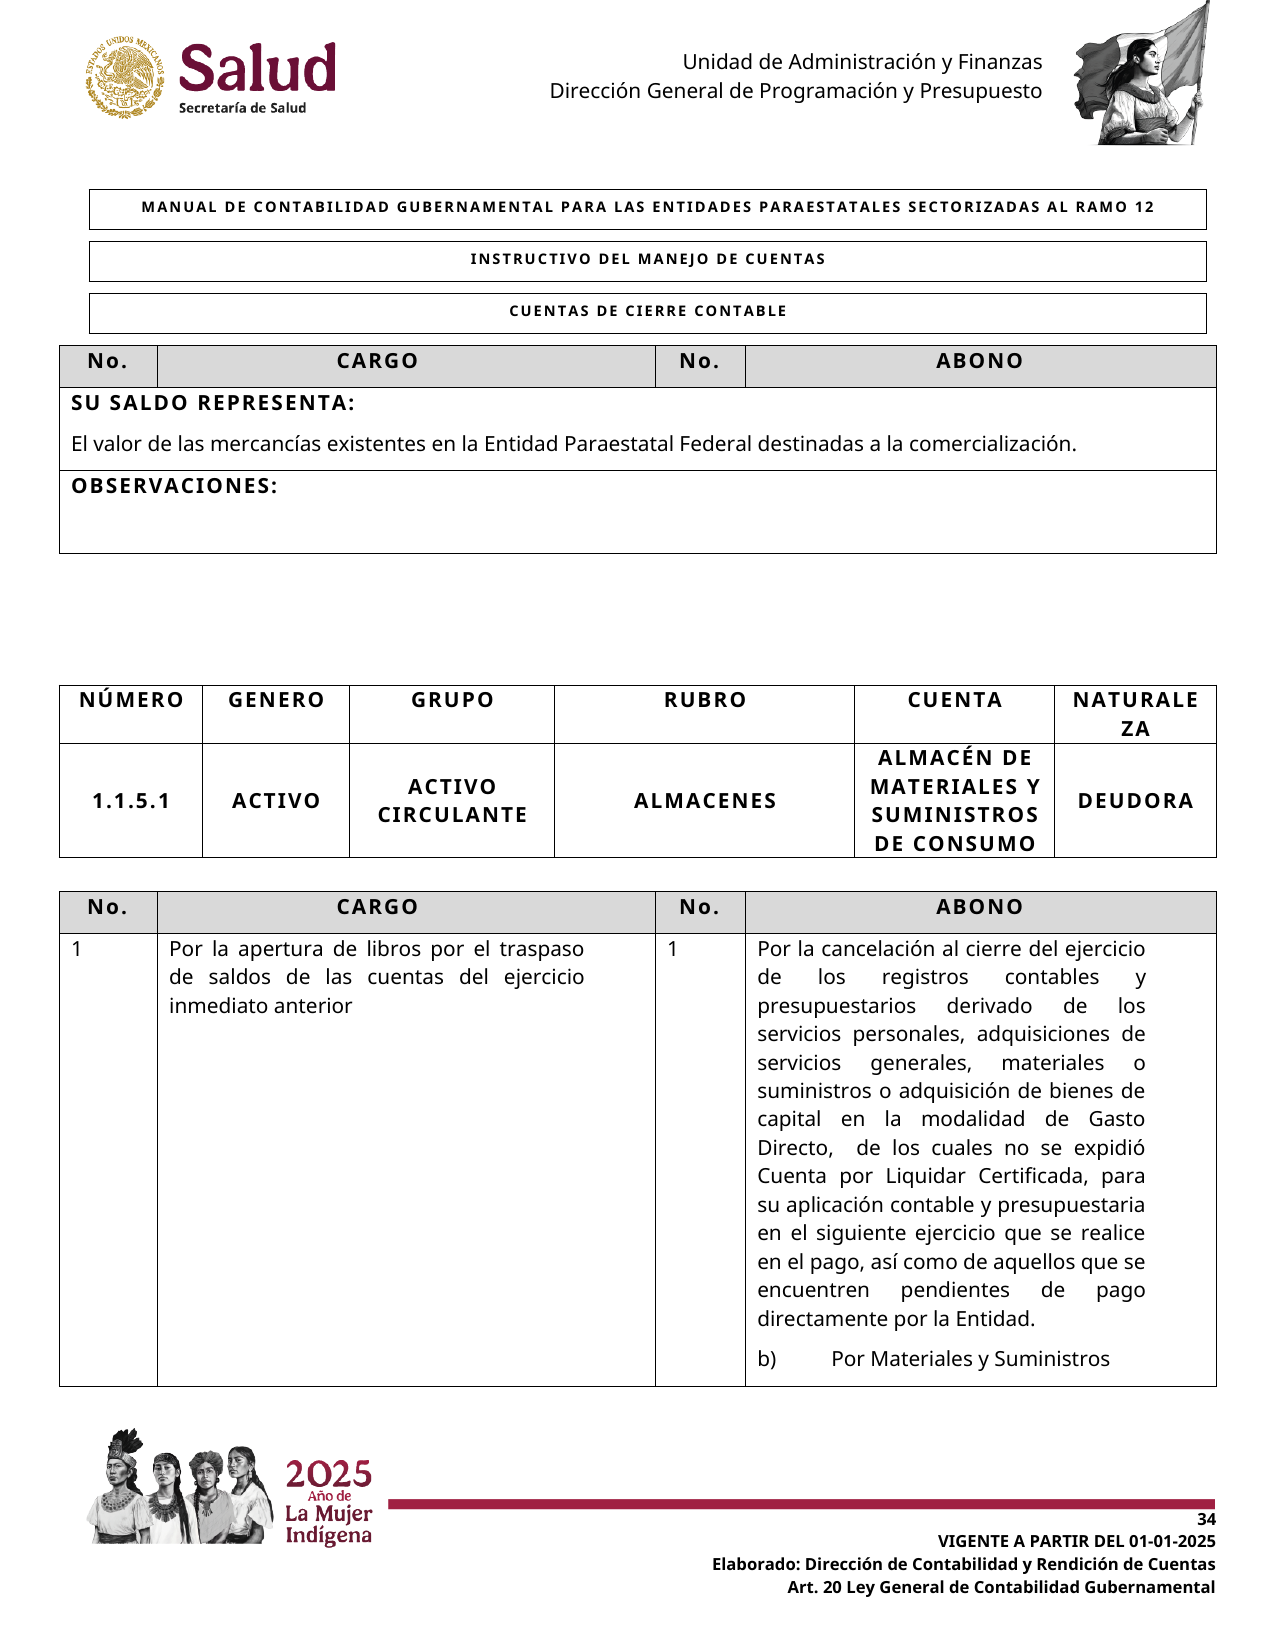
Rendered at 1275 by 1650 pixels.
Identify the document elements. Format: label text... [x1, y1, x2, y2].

table_header GRUPO [350, 686, 554, 742]
table_cell OBSERVACIONES: [60, 471, 1216, 553]
table_cell ACTIVO [203, 744, 349, 857]
table_header No. [656, 892, 745, 933]
table_cell 1 [60, 934, 157, 1386]
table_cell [746, 934, 1216, 1386]
table_header GENERO [203, 686, 349, 742]
table_header CARGO [158, 346, 655, 387]
table_cell ALMACÉN DE MATERIALES Y SUMINISTROS DE CONSUMO [855, 744, 1054, 857]
table_header No. [60, 892, 157, 933]
table_header ABONO [746, 346, 1216, 387]
table_header No. [656, 346, 745, 387]
table_header NÚMERO [60, 686, 202, 742]
table_header ABONO [746, 892, 1216, 933]
table_cell 1.1.5.1 [60, 744, 202, 857]
table_cell 1 [656, 934, 745, 1386]
table_header RUBRO [555, 686, 854, 742]
table_header CARGO [158, 892, 655, 933]
table_header No. [60, 346, 157, 387]
table_header CUENTA [855, 686, 1054, 742]
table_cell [158, 934, 655, 1386]
table_header NATURALEZA [1055, 686, 1216, 742]
table_cell ACTIVO CIRCULANTE [350, 744, 554, 857]
table_cell DEUDORA [1055, 744, 1216, 857]
table_cell ALMACENES [555, 744, 854, 857]
picture [9, 0, 1275, 1648]
table_cell SU SALDO REPRESENTA: El valor de las mercancías existentes en la Entidad Paraestatal Federal destinadas a la comercialización. [60, 388, 1216, 470]
